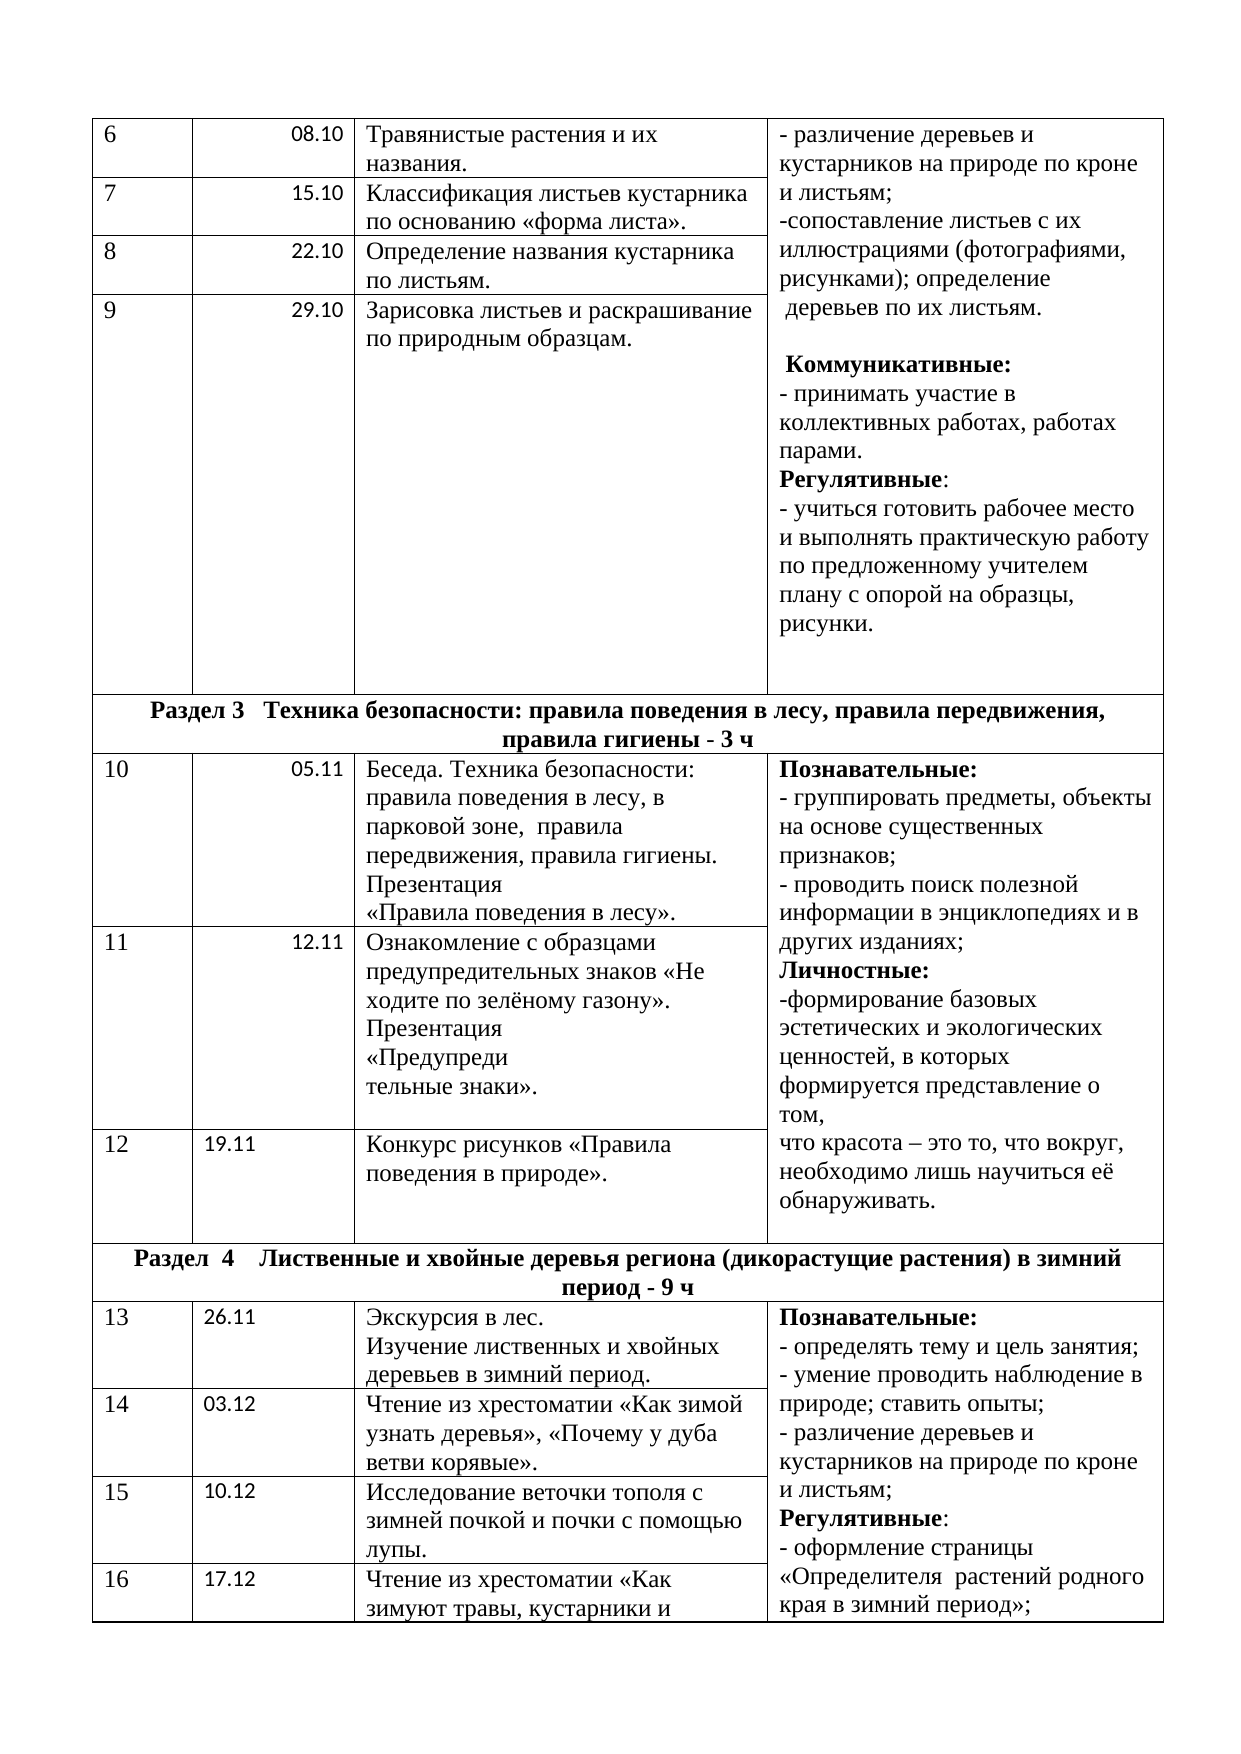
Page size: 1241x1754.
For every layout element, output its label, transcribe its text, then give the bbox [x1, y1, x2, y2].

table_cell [355, 1564, 767, 1621]
table_cell 13 [93, 1302, 192, 1388]
table_cell 29.10 [193, 295, 354, 694]
table_cell Раздел 4 Лиственные и хвойные деревья региона (дикорастущие растения) в зимний период - 9 ч [93, 1244, 1163, 1301]
table_cell 22.10 [193, 236, 354, 294]
table_cell 05.11 [193, 754, 354, 926]
table_cell Определение названия кустарника по листьям. [355, 236, 767, 294]
table_cell 7 [93, 178, 192, 235]
table_cell Травянистые растения и их названия. [355, 119, 767, 177]
table_cell 15 [93, 1477, 192, 1563]
table_cell 08.10 [193, 119, 354, 177]
table_cell Классификация листьев кустарника по основанию «форма листа». [355, 178, 767, 235]
table_cell Раздел 3 Техника безопасности: правила поведения в лесу, правила передвижения, правила гигиены - 3 ч [93, 695, 1163, 753]
table_cell 8 [93, 236, 192, 294]
table_cell Ознакомление с образцами предупредительных знаков «Не ходите по зелёному газону». Презентация «Предупреди тельные знаки». [355, 927, 767, 1128]
table_cell 10.12 [193, 1477, 354, 1563]
table_cell 14 [93, 1389, 192, 1476]
table_cell 11 [93, 927, 192, 1128]
table_cell Познавательные: - определять тему и цель занятия; - умение проводить наблюдение в природе; ставить опыты; - различение деревьев и кустарников на природе по кроне и листьям; Регулятивные: - оформление страницы «Определителя растений родного края в зимний период»; Личностные: - формирование базовых эстетических и экологических ценностей, в которых формируется представление о том, что красота – это то, что вокруг, необходимо лишь научиться её обнаруживать. [768, 1302, 1163, 1621]
table_cell Конкурс рисунков «Правила поведения в природе». [355, 1130, 767, 1242]
table_cell 17.12 [193, 1564, 354, 1621]
table_cell Чтение из хрестоматии «Как зимой узнать деревья», «Почему у дуба ветви корявые». [355, 1389, 767, 1476]
table_cell 9 [93, 295, 192, 694]
table_cell 12 [93, 1130, 192, 1242]
table_cell Познавательные: - группировать предметы, объекты на основе существенных признаков; - проводить поиск полезной информации в энциклопедиях и в других изданиях; Личностные: -формирование базовых эстетических и экологических ценностей, в которых формируется представление о том, что красота – это то, что вокруг, необходимо лишь научиться её обнаруживать. [768, 754, 1163, 1242]
table_cell Экскурсия в лес. Изучение лиственных и хвойных деревьев в зимний период. [355, 1302, 767, 1388]
table_cell 15.10 [193, 178, 354, 235]
table_cell Зарисовка листьев и раскрашивание по природным образцам. [355, 295, 767, 694]
table_cell Исследование веточки тополя с зимней почкой и почки с помощью лупы. [355, 1477, 767, 1563]
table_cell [768, 119, 1163, 694]
table_cell Беседа. Техника безопасности: правила поведения в лесу, в парковой зоне, правила передвижения, правила гигиены. Презентация «Правила поведения в лесу». [355, 754, 767, 926]
table_cell 19.11 [193, 1130, 354, 1242]
table_cell 16 [93, 1564, 192, 1621]
table_cell 26.11 [193, 1302, 354, 1388]
table_cell 03.12 [193, 1389, 354, 1476]
table_cell 10 [93, 754, 192, 926]
table_cell 6 [93, 119, 192, 177]
table_cell 12.11 [193, 927, 354, 1128]
